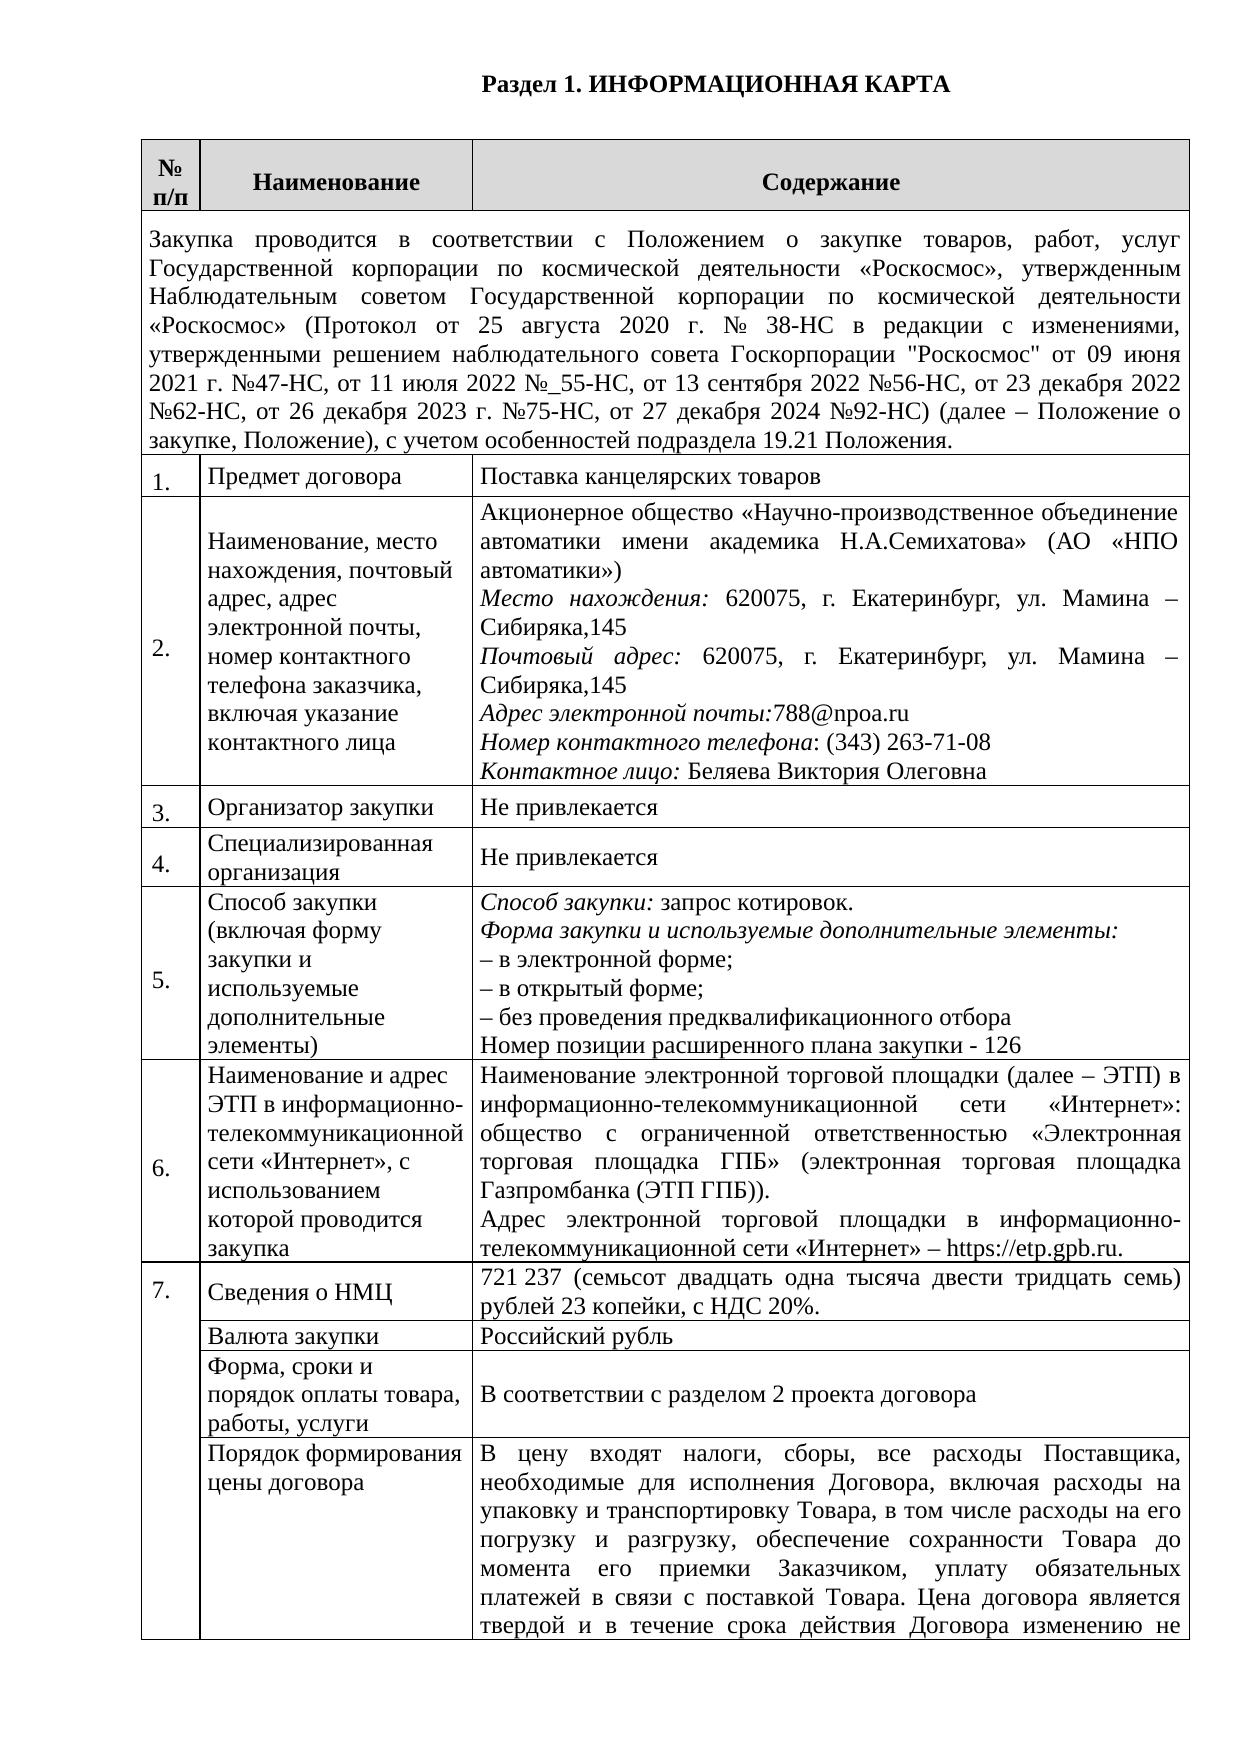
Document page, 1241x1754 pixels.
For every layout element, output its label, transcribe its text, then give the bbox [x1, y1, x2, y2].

table_header Содержание [473, 140, 1189, 210]
table_cell Поставка канцелярских товаров [473, 455, 1189, 496]
table_cell Способ закупки (включая форму закупки и используемые дополнительные элементы) [201, 887, 472, 1059]
table_cell Способ закупки: запрос котировок. Форма закупки и используемые дополнительные элементы: – в электронной форме; – в открытый форме; – без проведения предквалификационного отбора Номер позиции расширенного плана закупки - 126 [473, 887, 1189, 1059]
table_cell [473, 1438, 1189, 1639]
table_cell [201, 1438, 472, 1639]
table_cell Не привлекается [473, 786, 1189, 827]
table_cell Наименование электронной торговой площадки (далее – ЭТП) в информационно-телекоммуникационной сети «Интернет»: общество с ограниченной ответственностью «Электронная торговая площадка ГПБ» (электронная торговая площадка Газпромбанка (ЭТП ГПБ)). Адрес электронной торговой площадки в информационно-телекоммуникационной сети «Интернет» – https://etp.gpb.ru. [473, 1060, 1189, 1261]
table_cell [142, 887, 199, 1059]
table_cell [142, 786, 199, 827]
table_cell Акционерное общество «Научно-производственное объединение автоматики имени академика Н.А.Семихатова» (АО «НПО автоматики») Место нахождения: 620075, г. Екатеринбург, ул. Мамина – Сибиряка,145 Почтовый адрес: 620075, г. Екатеринбург, ул. Мамина – Сибиряка,145 Адрес электронной почты:788@npoa.ru Номер контактного телефона: (343) 263-71-08 Контактное лицо: Беляева Виктория Олеговна [473, 497, 1189, 785]
table_cell Форма, сроки и порядок оплаты товара, работы, услуги [201, 1351, 472, 1437]
table_header № п/п [142, 140, 199, 210]
table_cell Наименование, место нахождения, почтовый адрес, адрес электронной почты, номер контактного телефона заказчика, включая указание контактного лица [201, 497, 472, 785]
table_cell В соответствии с разделом 2 проекта договора [473, 1351, 1189, 1437]
table_cell Предмет договора [201, 455, 472, 496]
table_cell Валюта закупки [201, 1321, 472, 1350]
table_header Наименование [201, 140, 472, 210]
table_cell Российский рубль [473, 1321, 1189, 1350]
table_cell [142, 828, 199, 886]
table_cell [142, 497, 199, 785]
table_cell [142, 1060, 199, 1261]
table_cell Закупка проводится в соответствии с Положением о закупке товаров, работ, услуг Государственной корпорации по космической деятельности «Роскосмос», утвержденным Наблюдательным советом Государственной корпорации по космической деятельности «Роскосмос» (Протокол от 25 августа 2020 г. № 38-НС в редакции с изменениями, утвержденными решением наблюдательного совета Госкорпорации "Роскосмос" от 09 июня 2021 г. №47-НС, от 11 июля 2022 №_55-НС, от 13 сентября 2022 №56-НС, от 23 декабря 2022 №62-НС, от 26 декабря 2023 г. №75-НС, от 27 декабря 2024 №92-НС) (далее – Положение о закупке, Положение), с учетом особенностей подраздела 19.21 Положения. [142, 211, 1189, 454]
table_cell Не привлекается [473, 828, 1189, 886]
table_cell Сведения о НМЦ [201, 1263, 472, 1320]
table_cell Организатор закупки [201, 786, 472, 827]
table_cell [142, 455, 199, 496]
text Раздел 1. ИНФОРМАЦИОННАЯ КАРТА [266, 69, 1166, 98]
table_cell Наименование и адрес ЭТП в информационно-телекоммуникационной сети «Интернет», с использованием которой проводится закупка [201, 1060, 472, 1261]
table_cell [142, 1263, 199, 1639]
table_cell 721 237 (семьсот двадцать одна тысяча двести тридцать семь) рублей 23 копейки, с НДС 20%. [473, 1263, 1189, 1320]
table_cell Специализированная организация [201, 828, 472, 886]
